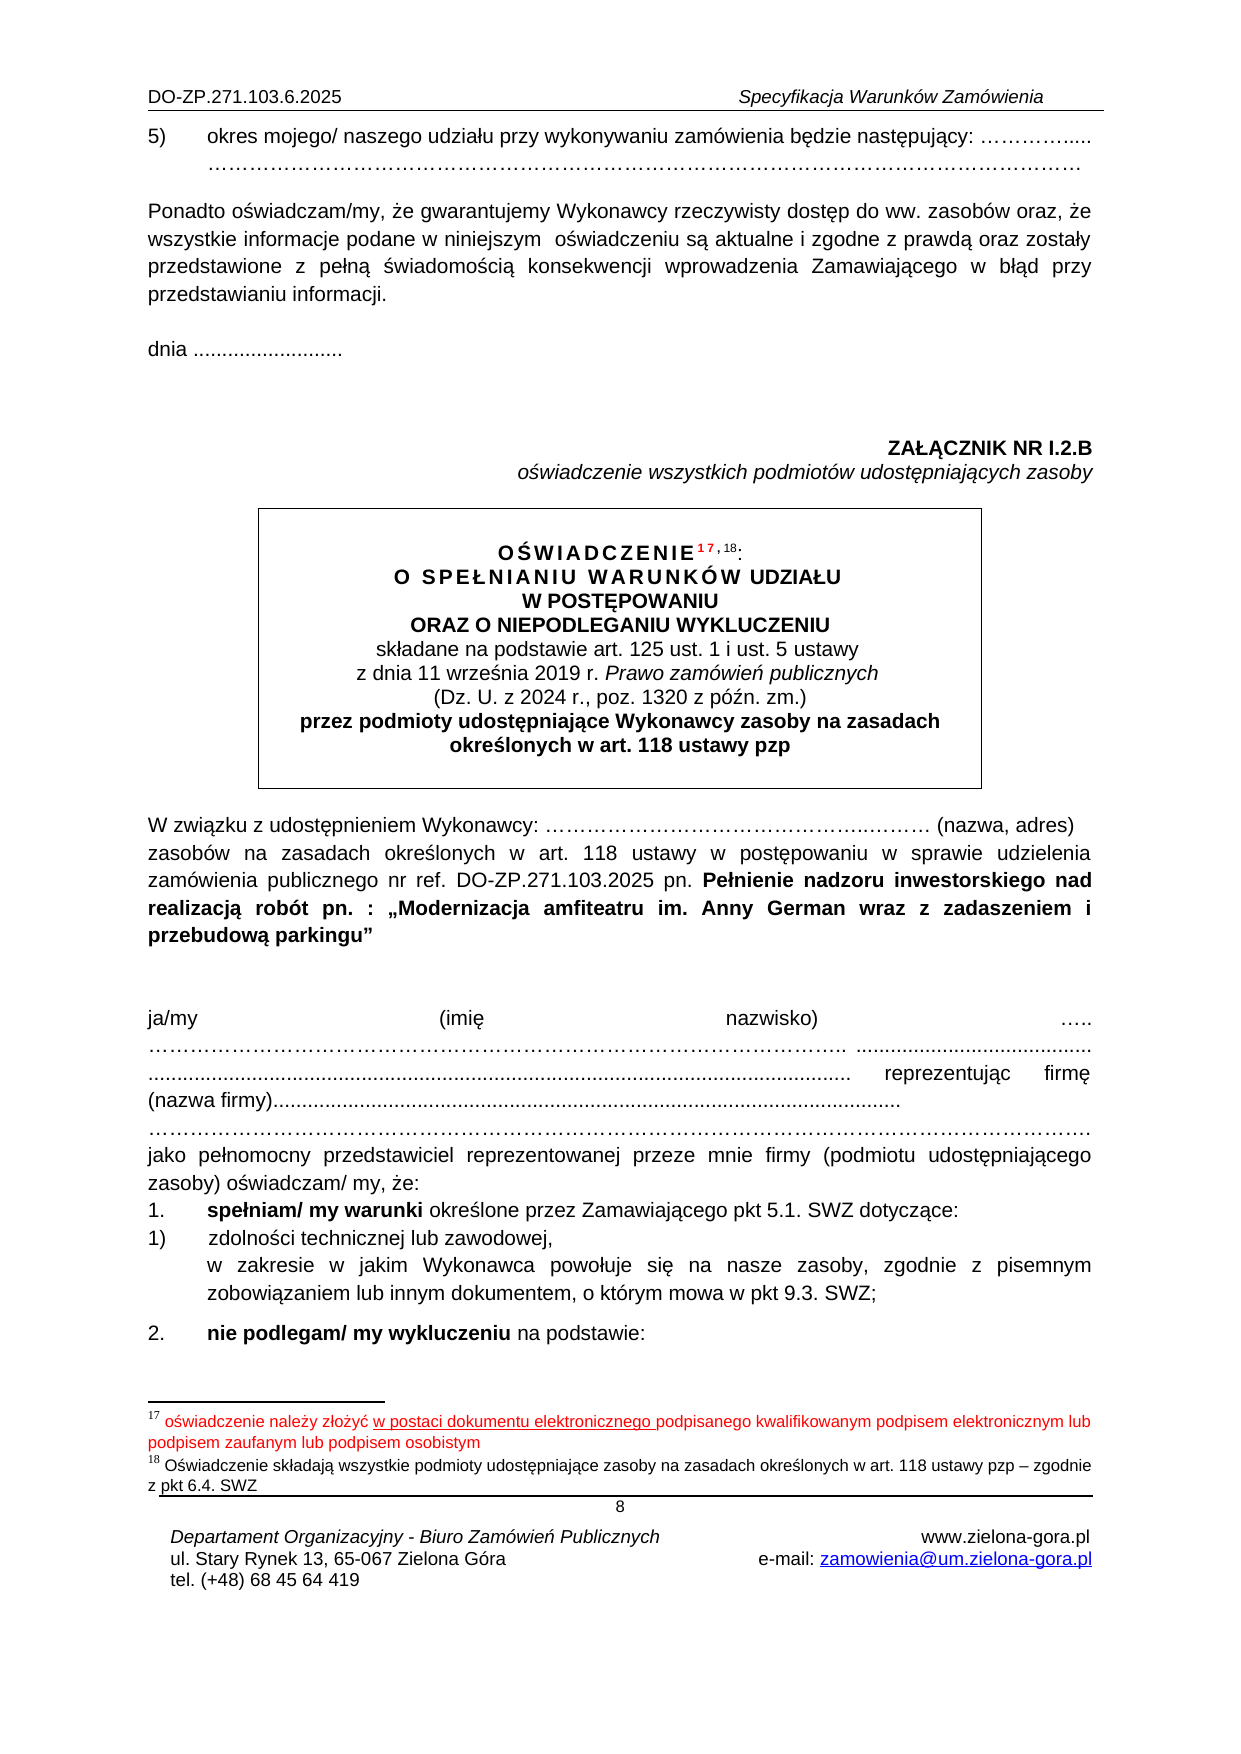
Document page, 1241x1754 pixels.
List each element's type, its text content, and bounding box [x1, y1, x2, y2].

text ja/my (imię nazwisko) …..……………………………………………………………………………………….. ................................................................................................................................................................... reprezentując firmę (nazwa firmy)............................................................................................................. [148, 1005, 1092, 1112]
text Ponadto oświadczam/my, że gwarantujemy Wykonawcy rzeczywisty dostęp do ww. zasobów oraz, że wszystkie informacje podane w niniejszym oświadczeniu są aktualne i zgodne z prawdą oraz zostały przedstawione z pełną świadomością konsekwencji wprowadzenia Zamawiającego w błąd przy przedstawianiu informacji. [148, 199, 1092, 306]
text W związku z udostępnieniem Wykonawcy: ………………………………………..……… (nazwa, adres) [148, 813, 1092, 837]
text ZAŁĄCZNIK NR I.2.B [148, 436, 1092, 460]
list nie podlegam/ my wykluczeniu na podstawie: [148, 1320, 1092, 1344]
text w zakresie w jakim Wykonawca powołuje się na nasze zasoby, zgodnie z pisemnym zobowiązaniem lub innym dokumentem, o którym mowa w pkt 9.3. SWZ; [207, 1253, 1092, 1304]
list okres mojego/ naszego udziału przy wykonywaniu zamówienia będzie następujący: …………..... ……………………………………………………………………………………………………………… [148, 123, 1092, 175]
text 1. spełniam/ my warunki określone przez Zamawiającego pkt 5.1. SWZ dotyczące: [148, 1198, 1092, 1222]
text ………………………………………………………………………………………………………………………. [148, 1115, 1092, 1139]
text oświadczenie wszystkich podmiotów udostępniających zasoby [148, 460, 1092, 484]
text jako pełnomocny przedstawiciel reprezentowanej przeze mnie firmy (podmiotu udostępniającego zasoby) oświadczam/ my, że: [148, 1143, 1092, 1194]
text dnia .......................... [148, 337, 1092, 361]
table_header OŚWIADCZENIE,: o spełnianiu warunków udziału w postępowaniu oraz o niepodleganiu wykluczeniu składane na podstawie art. 125 ust. 1 i ust. 5 ustawy z dnia 11 września 2019 r. Prawo zamówień publicznych (Dz. U. z 2024 r., poz. 1320 z późn. zm.) przez podmioty udostępniające Wykonawcy zasoby na zasadach określonych w art. 118 ustawy pzp [259, 509, 981, 788]
list zdolności technicznej lub zawodowej, [148, 1225, 1092, 1249]
text zasobów na zasadach określonych w art. 118 ustawy w postępowaniu w sprawie udzielenia zamówienia publicznego nr ref. DO-ZP.271.103.2025 pn. Pełnienie nadzoru inwestorskiego nad realizacją robót pn. : „Modernizacja amfiteatru im. Anny German wraz z zadaszeniem i przebudową parkingu” [148, 840, 1092, 947]
